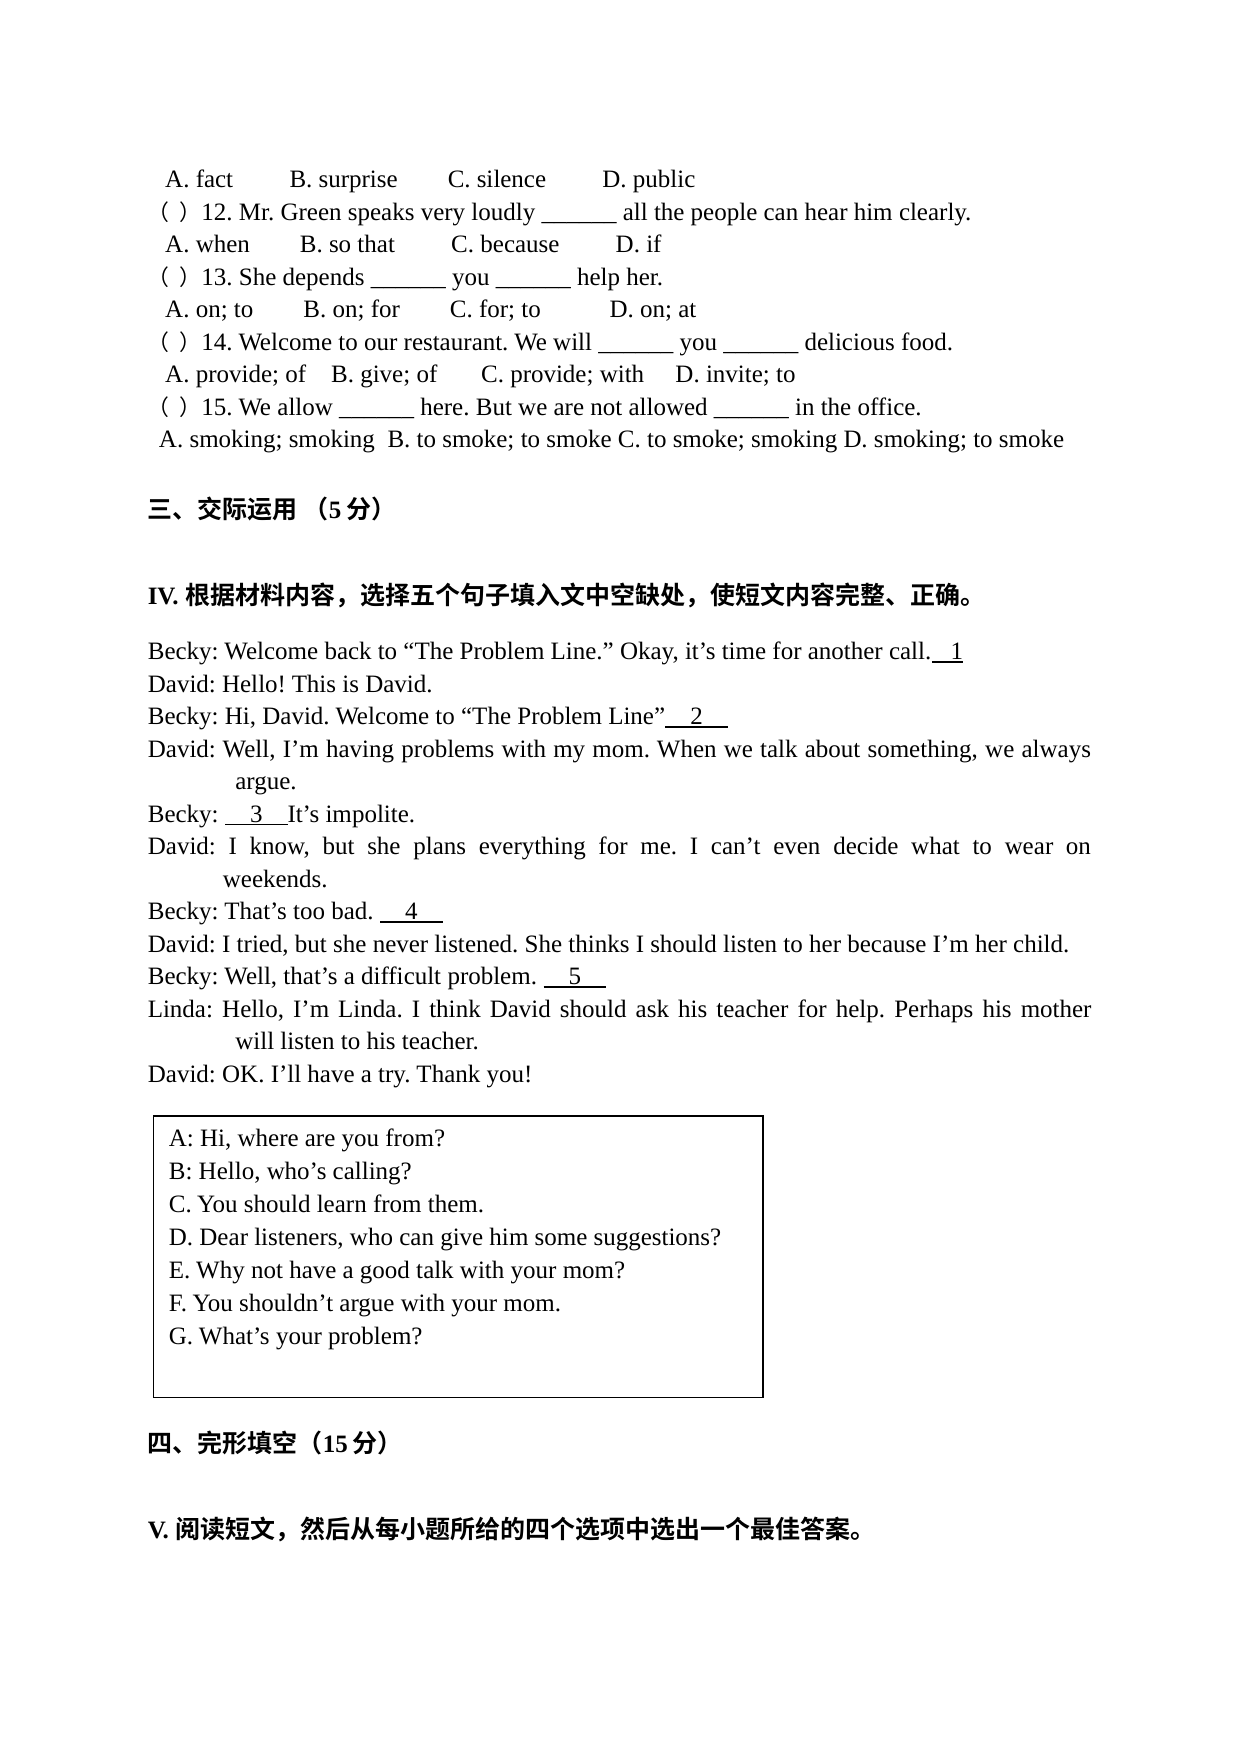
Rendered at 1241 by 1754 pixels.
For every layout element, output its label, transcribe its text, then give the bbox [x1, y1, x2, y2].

text 三、交际运用 （5分） [148, 475, 1092, 540]
text IV. 根据材料内容，选择五个句子填入文中空缺处，使短文内容完整、正确。 [148, 561, 1092, 626]
text Becky: Hi, David. Welcome to “The Problem Line” 2 [148, 699, 1092, 732]
text David: OK. I’ll have a try. Thank you! [148, 1057, 1092, 1089]
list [148, 162, 1092, 454]
text David: Well, I’m having problems with my mom. When we talk about something, we always argue. [148, 732, 1092, 797]
text David: Hello! This is David. [148, 667, 1092, 699]
text Becky: Welcome back to “The Problem Line.” Okay, it’s time for another call. 1 [148, 634, 1092, 667]
text 四、完形填空（15分） [148, 1409, 1092, 1474]
text David: I tried, but she never listened. She thinks I should listen to her because I’m her child. [148, 927, 1092, 959]
text Becky: 3 It’s impolite. [148, 797, 1092, 829]
text Becky: Well, that’s a difficult problem. 5 [148, 959, 1092, 992]
text Becky: That’s too bad. 4 [148, 894, 1092, 927]
text V. 阅读短文，然后从每小题所给的四个选项中选出一个最佳答案。 [148, 1495, 1092, 1560]
text David: I know, but she plans everything for me. I can’t even decide what to wear on weekends. [148, 829, 1092, 894]
text Linda: Hello, I’m Linda. I think David should ask his teacher for help. Perhaps his mother will listen to his teacher. [148, 992, 1092, 1057]
